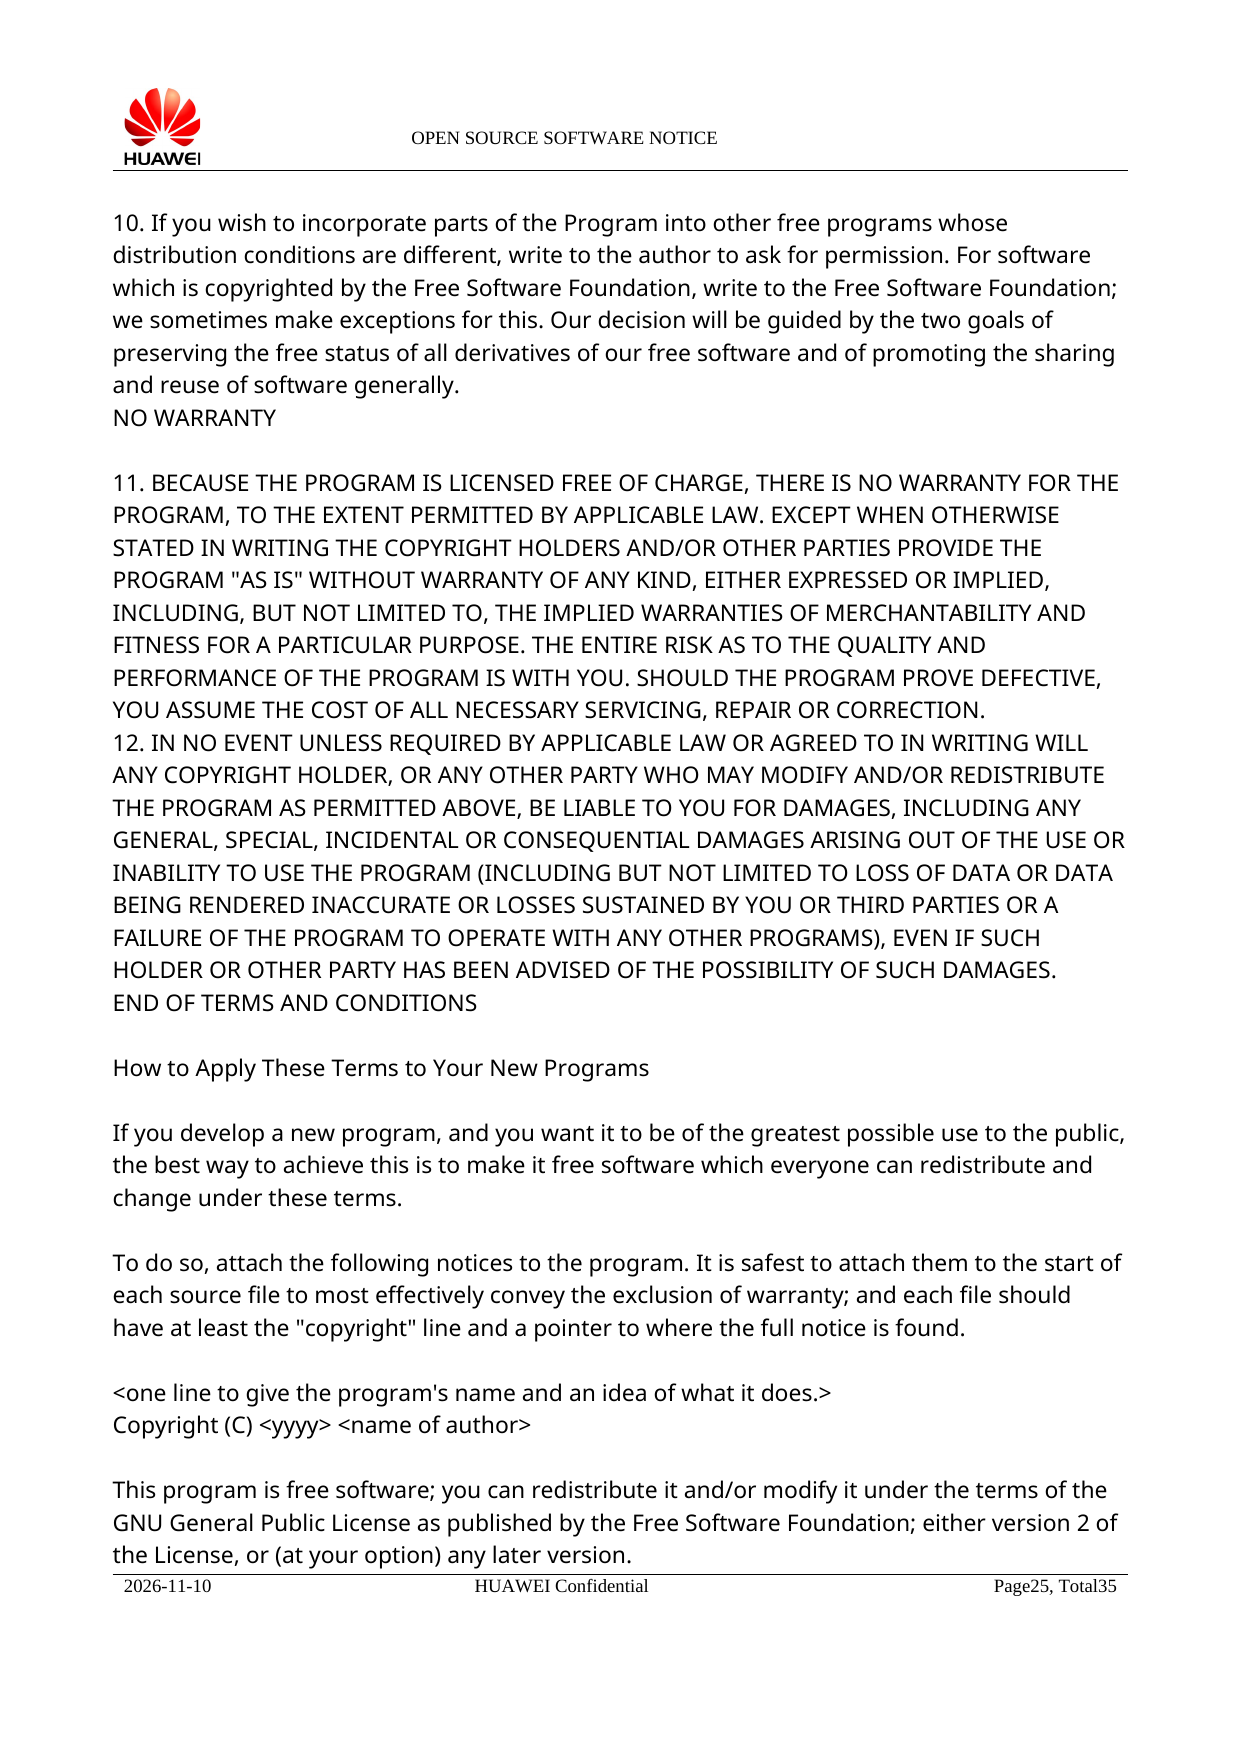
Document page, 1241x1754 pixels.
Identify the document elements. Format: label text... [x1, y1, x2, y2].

text 11. BECAUSE THE PROGRAM IS LICENSED FREE OF CHARGE, THERE IS NO WARRANTY FOR THE PROGRAM, TO THE EXTENT PERMITTED BY APPLICABLE LAW. EXCEPT WHEN OTHERWISE STATED IN WRITING THE COPYRIGHT HOLDERS AND/OR OTHER PARTIES PROVIDE THE PROGRAM "AS IS" WITHOUT WARRANTY OF ANY KIND, EITHER EXPRESSED OR IMPLIED, INCLUDING, BUT NOT LIMITED TO, THE IMPLIED WARRANTIES OF MERCHANTABILITY AND FITNESS FOR A PARTICULAR PURPOSE. THE ENTIRE RISK AS TO THE QUALITY AND PERFORMANCE OF THE PROGRAM IS WITH YOU. SHOULD THE PROGRAM PROVE DEFECTIVE, YOU ASSUME THE COST OF ALL NECESSARY SERVICING, REPAIR OR CORRECTION. [112, 466, 1128, 726]
picture [124, 88, 201, 165]
text Copyright (C) <yyyy> <name of author> [112, 1409, 1128, 1441]
text 12. IN NO EVENT UNLESS REQUIRED BY APPLICABLE LAW OR AGREED TO IN WRITING WILL ANY COPYRIGHT HOLDER, OR ANY OTHER PARTY WHO MAY MODIFY AND/OR REDISTRIBUTE THE PROGRAM AS PERMITTED ABOVE, BE LIABLE TO YOU FOR DAMAGES, INCLUDING ANY GENERAL, SPECIAL, INCIDENTAL OR CONSEQUENTIAL DAMAGES ARISING OUT OF THE USE OR INABILITY TO USE THE PROGRAM (INCLUDING BUT NOT LIMITED TO LOSS OF DATA OR DATA BEING RENDERED INACCURATE OR LOSSES SUSTAINED BY YOU OR THIRD PARTIES OR A FAILURE OF THE PROGRAM TO OPERATE WITH ANY OTHER PROGRAMS), EVEN IF SUCH HOLDER OR OTHER PARTY HAS BEEN ADVISED OF THE POSSIBILITY OF SUCH DAMAGES. [112, 726, 1128, 986]
text NO WARRANTY [112, 401, 1128, 434]
text END OF TERMS AND CONDITIONS [112, 986, 1128, 1019]
text To do so, attach the following notices to the program. It is safest to attach them to the start of each source file to most effectively convey the exclusion of warranty; and each file should have at least the "copyright" line and a pointer to where the full notice is found. [112, 1246, 1128, 1344]
text How to Apply These Terms to Your New Programs [112, 1051, 1128, 1084]
text 10. If you wish to incorporate parts of the Program into other free programs whose distribution conditions are different, write to the author to ask for permission. For software which is copyrighted by the Free Software Foundation, write to the Free Software Foundation; we sometimes make exceptions for this. Our decision will be guided by the two goals of preserving the free status of all derivatives of our free software and of promoting the sharing and reuse of software generally. [112, 206, 1128, 401]
text <one line to give the program's name and an idea of what it does.> [112, 1376, 1128, 1409]
text This program is free software; you can redistribute it and/or modify it under the terms of the GNU General Public License as published by the Free Software Foundation; either version 2 of the License, or (at your option) any later version. [112, 1474, 1128, 1571]
text If you develop a new program, and you want it to be of the greatest possible use to the public, the best way to achieve this is to make it free software which everyone can redistribute and change under these terms. [112, 1116, 1128, 1214]
